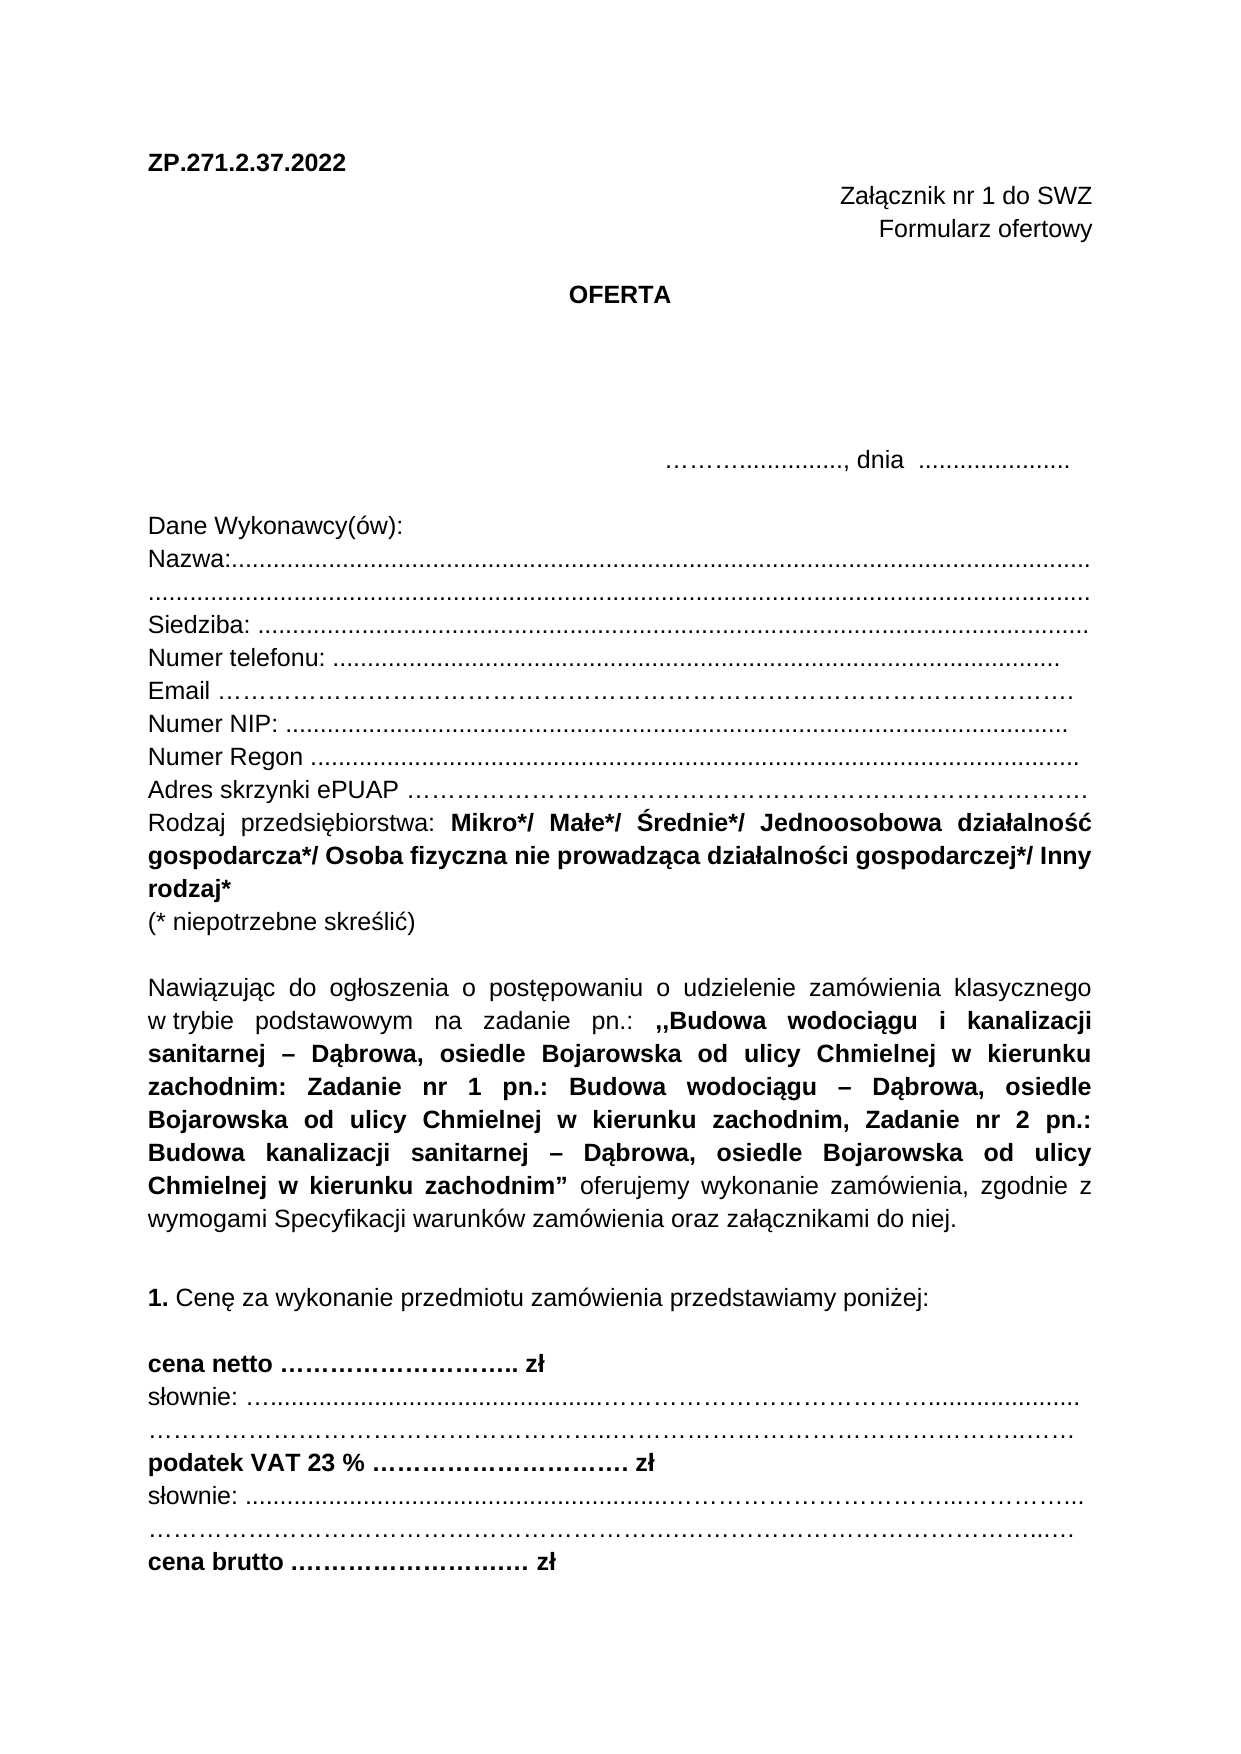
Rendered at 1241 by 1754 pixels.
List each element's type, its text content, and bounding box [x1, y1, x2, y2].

text Formularz ofertowy [148, 214, 1093, 242]
text OFERTA [148, 280, 1093, 308]
text Nazwa:.................................................................................................................................................................................................................................................................... [148, 544, 1093, 606]
text słownie: .............................................................……………………………...…………... [148, 1481, 1093, 1510]
text Adres skrzynki ePUAP ………………………………………………………………………. [148, 775, 1093, 804]
text Email …………………………………………………………………………………………. [148, 676, 1093, 705]
text ………………………………………………..…………………………………………..…… [148, 1415, 1093, 1444]
text Nawiązując do ogłoszenia o postępowaniu o udzielenie zamówienia klasycznego w trybie podstawowym na zadanie pn.: ,,Budowa wodociągu i kanalizacji sanitarnej – Dąbrowa, osiedle Bojarowska od ulicy Chmielnej w kierunku zachodnim: Zadanie nr 1 pn.: Budowa wodociągu – Dąbrowa, osiedle Bojarowska od ulicy Chmielnej w kierunku zachodnim, Zadanie nr 2 pn.: Budowa kanalizacji sanitarnej – Dąbrowa, osiedle Bojarowska od ulicy Chmielnej w kierunku zachodnim” oferujemy wykonanie zamówienia, zgodnie z wymogami Specyfikacji warunków zamówienia oraz załącznikami do niej. [148, 973, 1093, 1233]
text Rodzaj przedsiębiorstwa: Mikro*/ Małe*/ Średnie*/ Jednoosobowa działalność gospodarcza*/ Osoba fizyczna nie prowadząca działalności gospodarczej*/ Inny rodzaj* [148, 808, 1093, 903]
text (* niepotrzebne skreślić) [148, 907, 1093, 936]
text ZP.271.2.37.2022 [148, 148, 1093, 176]
text cena netto ……………………….. zł [148, 1349, 1093, 1378]
text ……………………………………………………….……………………………………...… [148, 1514, 1093, 1543]
text 1. Cenę za wykonanie przedmiotu zamówienia przedstawiamy poniżej: [148, 1283, 1093, 1312]
text Dane Wykonawcy(ów): [148, 511, 1093, 539]
text słownie: …................................................…………………………………...................... [148, 1382, 1093, 1411]
text ………..............., dnia ...................... [443, 445, 1093, 473]
text Załącznik nr 1 do SWZ [148, 181, 1093, 209]
text cena brutto .…………………….… zł [148, 1547, 1093, 1576]
text podatek VAT 23 % …………………………. zł [148, 1448, 1093, 1477]
text Numer NIP: ................................................................................................................. [148, 709, 1093, 738]
text Numer Regon ............................................................................................................... [148, 742, 1093, 771]
text Numer telefonu: ......................................................................................................... [148, 643, 1093, 672]
text Siedziba: ........................................................................................................................ [148, 610, 1093, 639]
